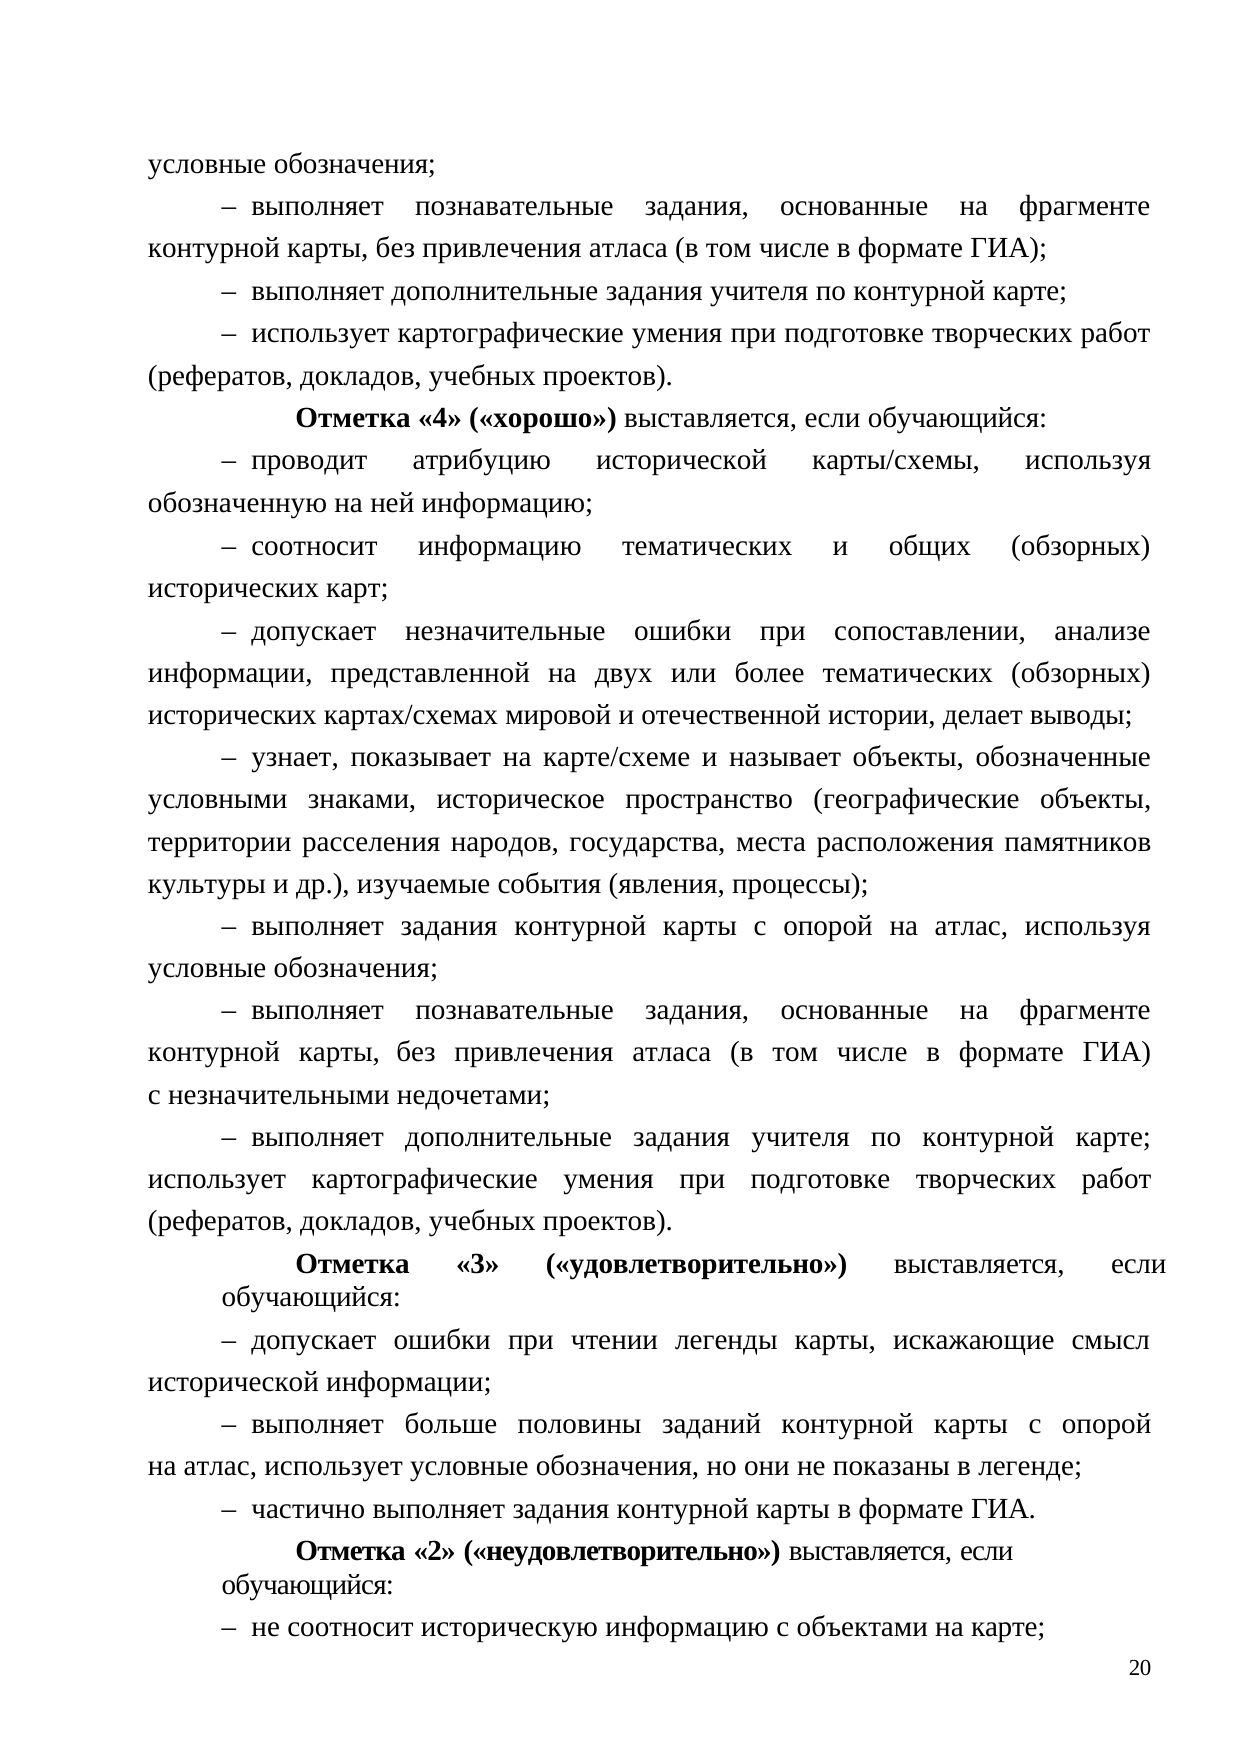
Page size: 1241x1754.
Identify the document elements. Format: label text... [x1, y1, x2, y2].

list частично выполняет задания контурной карты в формате ГИА. [221, 1491, 1166, 1524]
list выполняет познавательные задания, основанные на фрагменте контурной карты, без привлечения атласа (в том числе в формате ГИА) с незначительными недочетами; [148, 992, 1151, 1110]
list узнает, показывает на карте/схеме и называет объекты, обозначенные условными знаками, историческое пространство (географические объекты, территории расселения народов, государства, места расположения памятников культуры и др.), изучаемые события (явления, процессы); [148, 739, 1152, 899]
list допускает незначительные ошибки при сопоставлении, анализе информации, представленной на двух или более тематических (обзорных) исторических картах/схемах мировой и отечественной истории, делает выводы; [148, 613, 1151, 731]
list допускает ошибки при чтении легенды карты, искажающие смысл исторической информации; [148, 1322, 1151, 1397]
text Отметка «3» («удовлетворительно») выставляется, если обучающийся: [221, 1246, 1166, 1313]
list выполняет познавательные задания, основанные на фрагменте контурной карты, без привлечения атласа (в том числе в формате ГИА); [148, 188, 1151, 264]
list соотносит информацию тематических и общих (обзорных) исторических карт; [148, 528, 1151, 604]
list проводит атрибуцию исторической карты/схемы, используя обозначенную на ней информацию; [148, 442, 1152, 519]
text Отметка «4» («хорошо») выставляется, если обучающийся: [221, 400, 1166, 433]
list выполняет больше половины заданий контурной карты с опорой на атлас, использует условные обозначения, но они не показаны в легенде; [148, 1406, 1151, 1482]
list выполняет дополнительные задания учителя по контурной карте; [221, 273, 1166, 306]
list использует картографические умения при подготовке творческих работ (рефератов, докладов, учебных проектов). [148, 316, 1151, 391]
list не соотносит историческую информацию с объектами на карте; [221, 1609, 1166, 1643]
text Отметка «2» («неудовлетворительно») выставляется, если обучающийся: [221, 1533, 1166, 1600]
list выполняет дополнительные задания учителя по контурной карте; использует картографические умения при подготовке творческих работ (рефератов, докладов, учебных проектов). [148, 1119, 1152, 1237]
text условные обозначения; [148, 146, 1166, 179]
list выполняет задания контурной карты с опорой на атлас, используя условные обозначения; [148, 908, 1152, 984]
